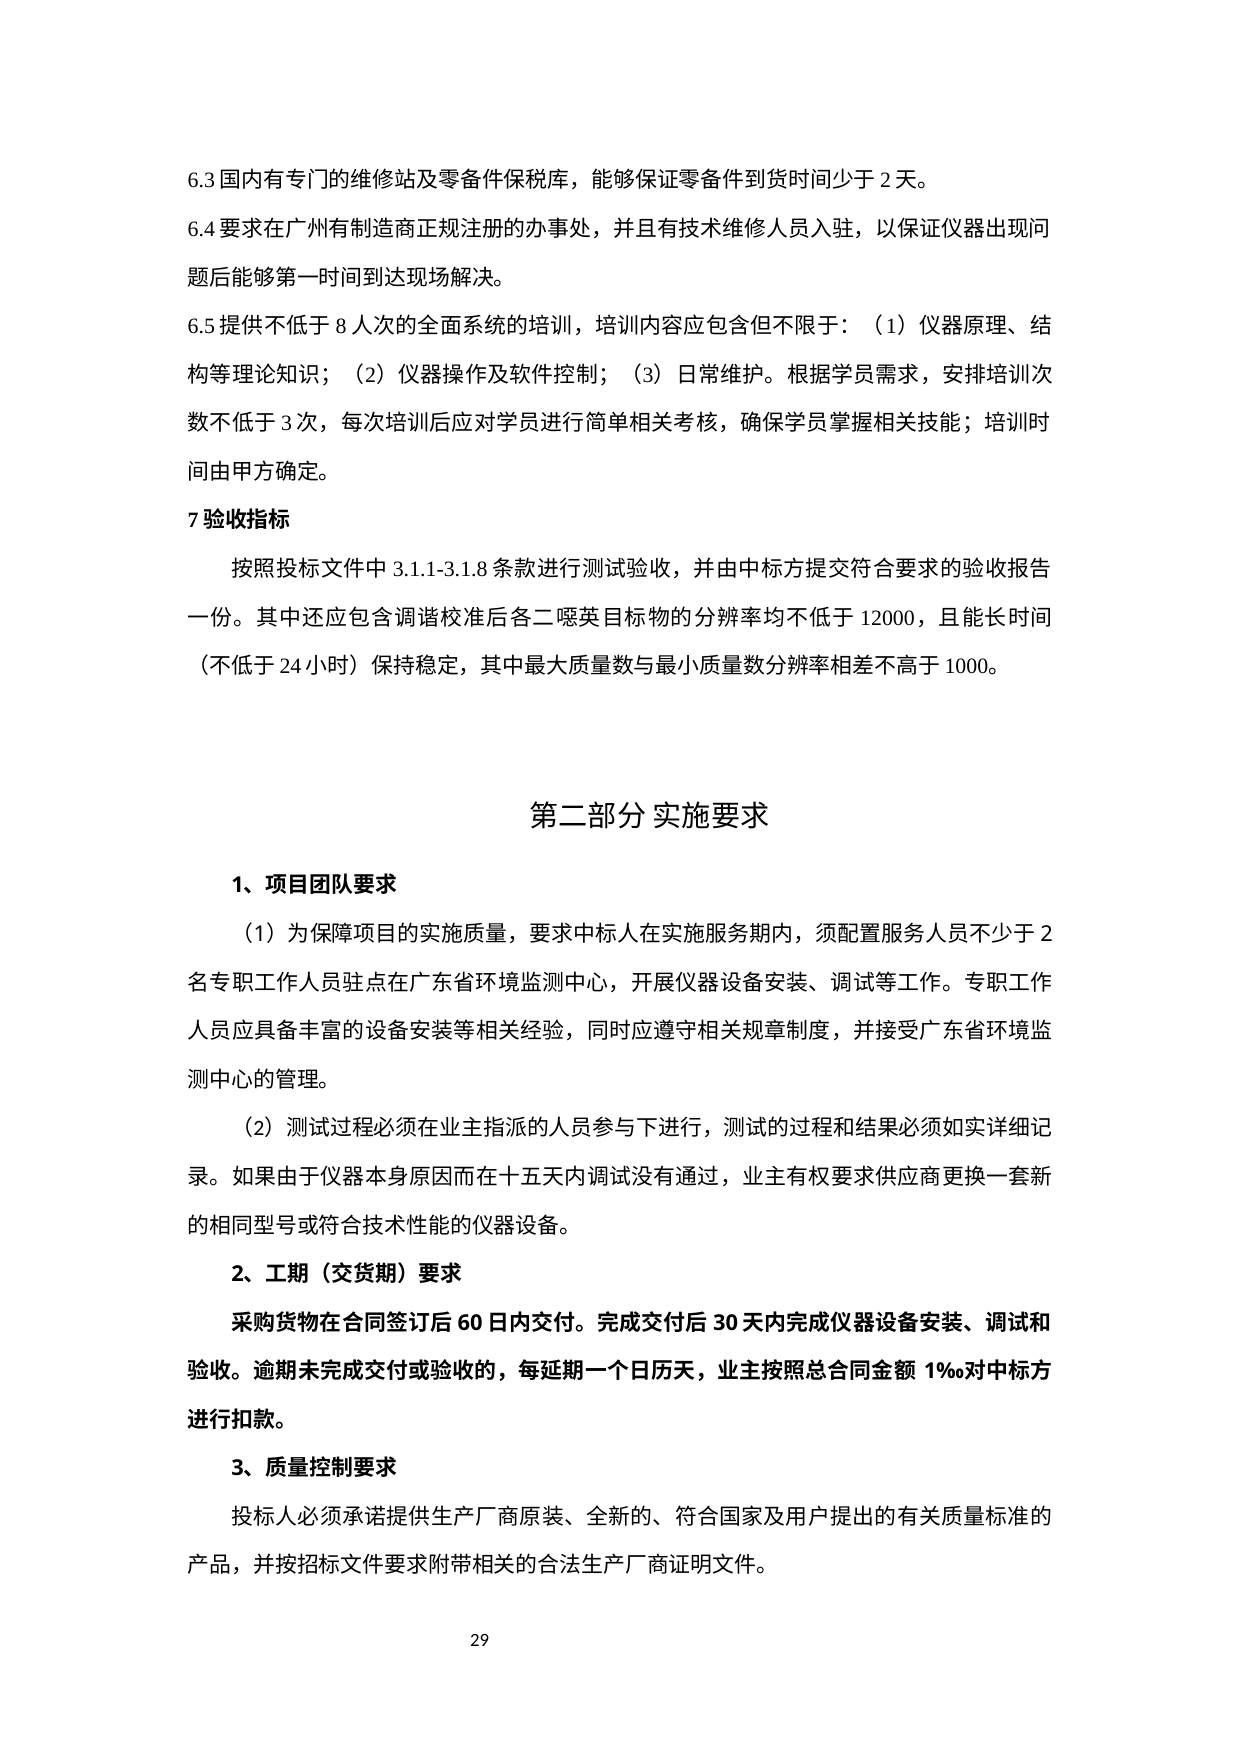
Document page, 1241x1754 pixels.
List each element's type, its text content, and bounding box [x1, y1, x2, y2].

text 2、工期（交货期）要求 [231, 1256, 1053, 1288]
text 采购货物在合同签订后60日内交付。完成交付后30天内完成仪器设备安装、调试和验收。逾期未完成交付或验收的，每延期一个日历天，业主按照总合同金额1‰对中标方进行扣款。 [187, 1304, 1053, 1434]
text 按照投标文件中3.1.1-3.1.8条款进行测试验收，并由中标方提交符合要求的验收报告一份。其中还应包含调谐校准后各二噁英目标物的分辨率均不低于12000，且能长时间（不低于24小时）保持稳定，其中最大质量数与最小质量数分辨率相差不高于1000。 [187, 550, 1053, 680]
text （1）为保障项目的实施质量，要求中标人在实施服务期内，须配置服务人员不少于2名专职工作人员驻点在广东省环境监测中心，开展仪器设备安装、调试等工作。专职工作人员应具备丰富的设备安装等相关经验，同时应遵守相关规章制度，并接受广东省环境监测中心的管理。 [187, 915, 1053, 1094]
text 第二部分 实施要求 [187, 781, 1053, 846]
text 1、项目团队要求 [231, 867, 1053, 899]
text 投标人必须承诺提供生产厂商原装、全新的、符合国家及用户提出的有关质量标准的产品，并按招标文件要求附带相关的合法生产厂商证明文件。 [187, 1498, 1053, 1579]
text 3、质量控制要求 [231, 1450, 1053, 1482]
text 6.5提供不低于8人次的全面系统的培训，培训内容应包含但不限于：（1）仪器原理、结构等理论知识；（2）仪器操作及软件控制；（3）日常维护。根据学员需求，安排培训次数不低于3次，每次培训后应对学员进行简单相关考核，确保学员掌握相关技能；培训时间由甲方确定。 [187, 307, 1053, 486]
text 6.4要求在广州有制造商正规注册的办事处，并且有技术维修人员入驻，以保证仪器出现问题后能够第一时间到达现场解决。 [187, 210, 1053, 292]
text 7验收指标 [187, 502, 1053, 534]
text （2）测试过程必须在业主指派的人员参与下进行，测试的过程和结果必须如实详细记录。如果由于仪器本身原因而在十五天内调试没有通过，业主有权要求供应商更换一套新的相同型号或符合技术性能的仪器设备。 [187, 1110, 1053, 1240]
text 6.3国内有专门的维修站及零备件保税库，能够保证零备件到货时间少于2天。 [187, 162, 1053, 194]
